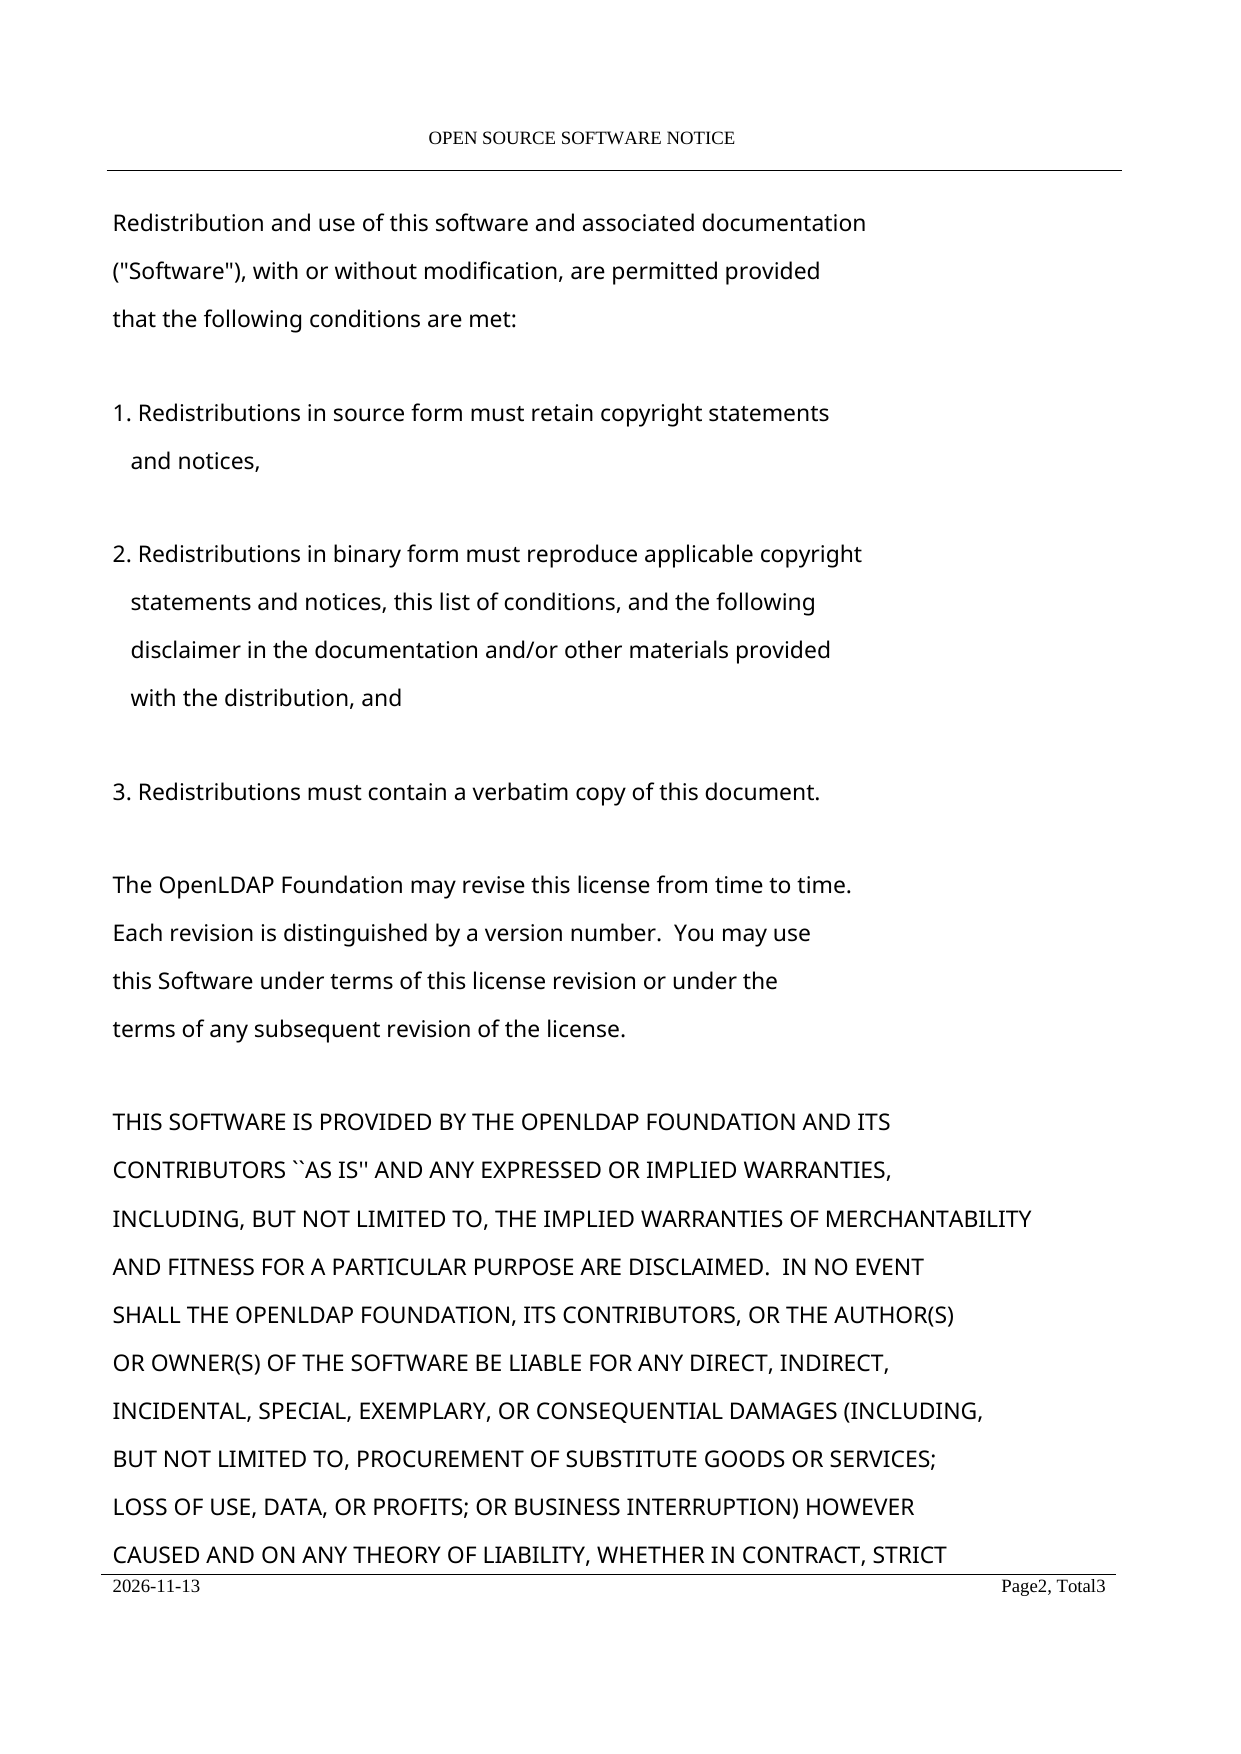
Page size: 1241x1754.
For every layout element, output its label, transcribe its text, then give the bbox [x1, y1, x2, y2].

text SHALL THE OPENLDAP FOUNDATION, ITS CONTRIBUTORS, OR THE AUTHOR(S) [112, 1298, 1128, 1331]
text ("Software"), with or without modification, are permitted provided [112, 254, 1128, 287]
text Each revision is distinguished by a version number. You may use [112, 916, 1128, 949]
text OR OWNER(S) OF THE SOFTWARE BE LIABLE FOR ANY DIRECT, INDIRECT, [112, 1346, 1128, 1379]
text THIS SOFTWARE IS PROVIDED BY THE OPENLDAP FOUNDATION AND ITS [112, 1106, 1128, 1138]
text 1. Redistributions in source form must retain copyright statements [112, 396, 1128, 428]
text The OpenLDAP Foundation may revise this license from time to time. [112, 868, 1128, 901]
text that the following conditions are met: [112, 303, 1128, 335]
text LOSS OF USE, DATA, OR PROFITS; OR BUSINESS INTERRUPTION) HOWEVER [112, 1491, 1128, 1523]
text CONTRIBUTORS ``AS IS'' AND ANY EXPRESSED OR IMPLIED WARRANTIES, [112, 1154, 1128, 1186]
text AND FITNESS FOR A PARTICULAR PURPOSE ARE DISCLAIMED. IN NO EVENT [112, 1250, 1128, 1282]
text INCLUDING, BUT NOT LIMITED TO, THE IMPLIED WARRANTIES OF MERCHANTABILITY [112, 1202, 1128, 1234]
text and notices, [112, 444, 1128, 476]
text BUT NOT LIMITED TO, PROCUREMENT OF SUBSTITUTE GOODS OR SERVICES; [112, 1442, 1128, 1475]
text disclaimer in the documentation and/or other materials provided [112, 633, 1128, 666]
text INCIDENTAL, SPECIAL, EXEMPLARY, OR CONSEQUENTIAL DAMAGES (INCLUDING, [112, 1394, 1128, 1427]
text terms of any subsequent revision of the license. [112, 1012, 1128, 1045]
text this Software under terms of this license revision or under the [112, 964, 1128, 997]
text CAUSED AND ON ANY THEORY OF LIABILITY, WHETHER IN CONTRACT, STRICT [112, 1539, 1128, 1571]
text 3. Redistributions must contain a verbatim copy of this document. [112, 775, 1128, 807]
text with the distribution, and [112, 682, 1128, 714]
text statements and notices, this list of conditions, and the following [112, 585, 1128, 618]
text 2. Redistributions in binary form must reproduce applicable copyright [112, 537, 1128, 570]
text Redistribution and use of this software and associated documentation [112, 206, 1128, 239]
